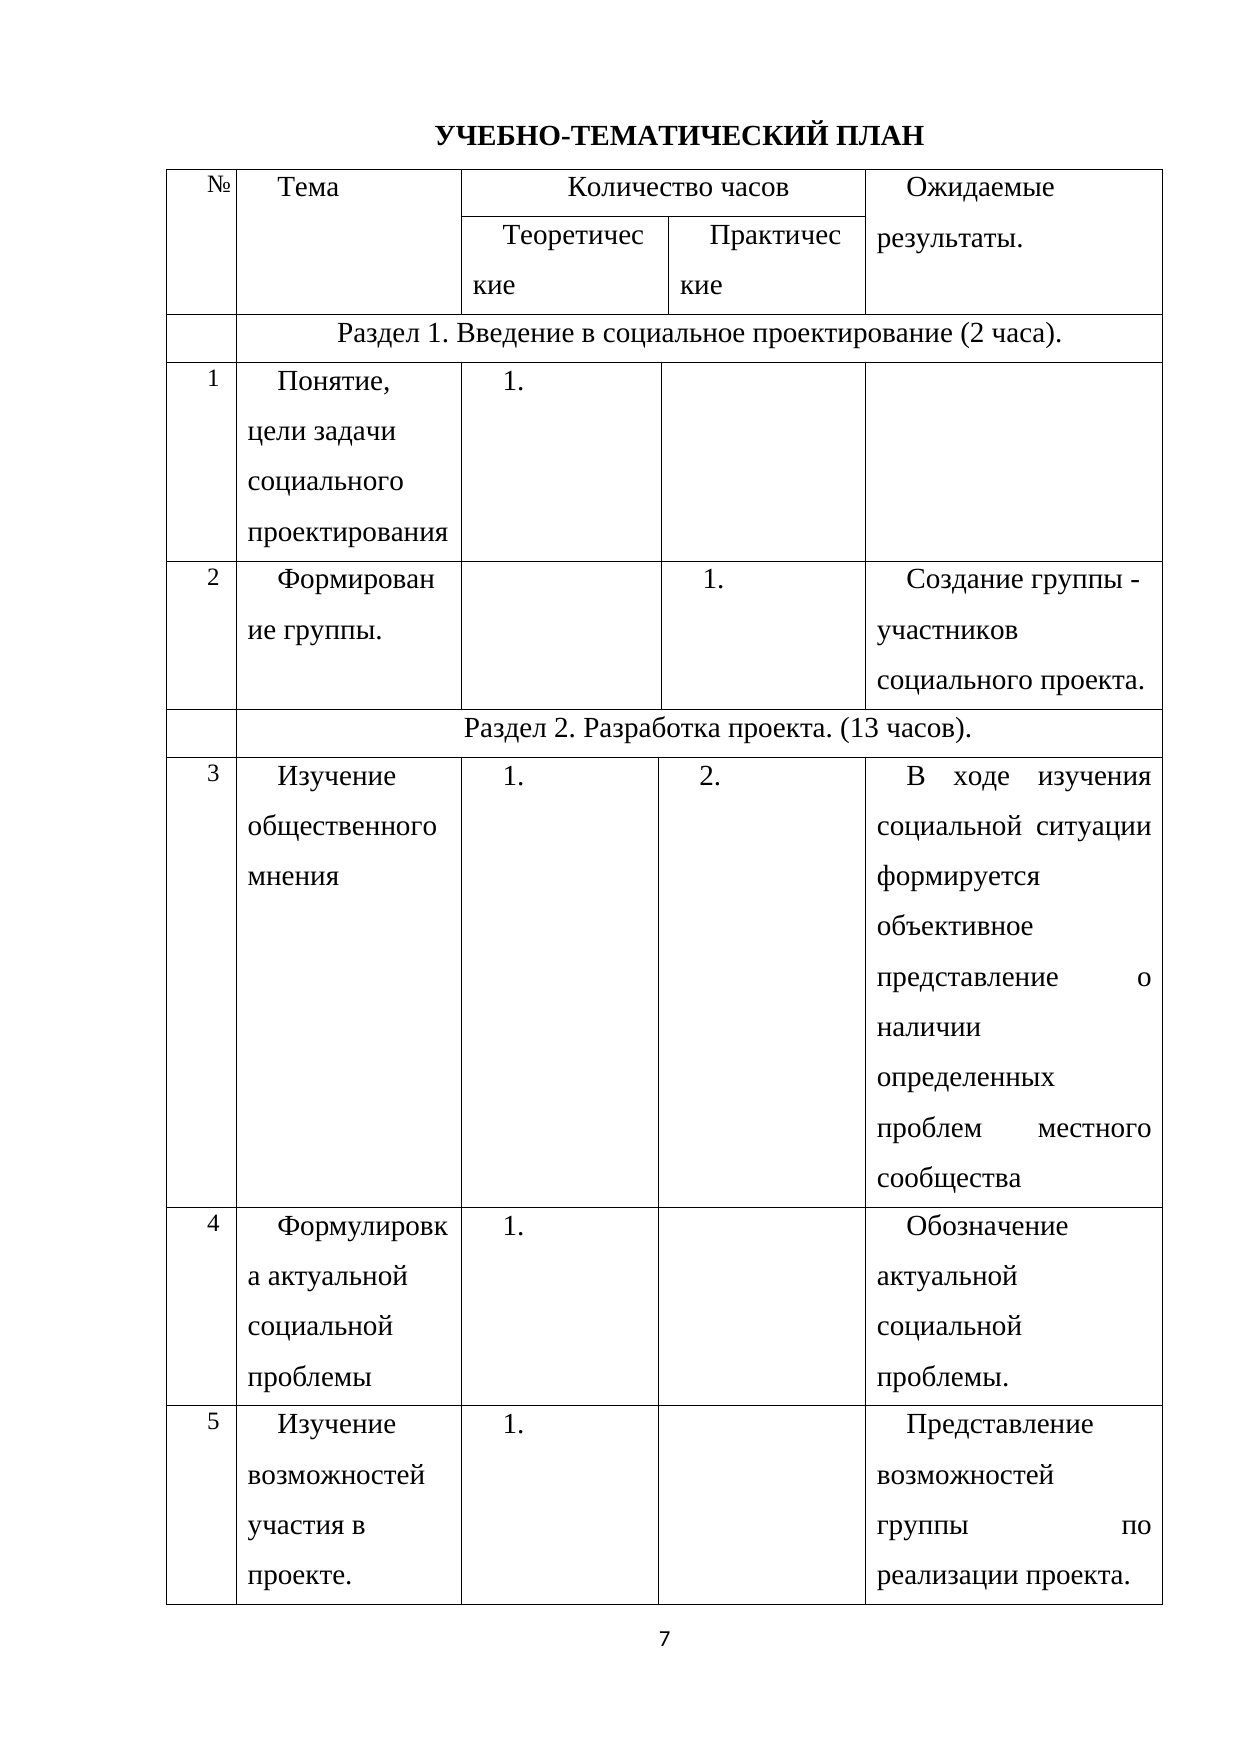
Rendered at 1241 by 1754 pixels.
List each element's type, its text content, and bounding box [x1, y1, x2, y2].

table_cell 1 [167, 363, 236, 561]
table_cell [659, 1406, 865, 1604]
table_cell 3 [167, 758, 236, 1207]
table_cell Изучение общественного мнения [237, 758, 461, 1207]
table_cell Раздел 2. Разработка проекта. (13 часов). [237, 710, 1162, 757]
table_cell В ходе изучения социальной ситуации формируется объективное представление о наличии определенных проблем местного сообщества [866, 758, 1162, 1207]
text УЧЕБНО-ТЕМАТИЧЕСКИЙ ПЛАН [177, 118, 1152, 152]
table_cell 5 [167, 1406, 236, 1604]
table_cell [866, 363, 1162, 561]
table_cell Раздел 1. Введение в социальное проектирование (2 часа). [237, 315, 1162, 362]
table_cell 1. [662, 562, 865, 709]
table_cell Формирование группы. [237, 562, 461, 709]
table_cell 1. [462, 758, 658, 1207]
table_cell Понятие, цели задачи социального проектирования [237, 363, 461, 561]
table_cell 1. [462, 1208, 658, 1405]
table_cell 1. [462, 363, 661, 561]
table_cell 4 [167, 1208, 236, 1405]
table_cell [167, 315, 236, 362]
table_header Тема [237, 170, 461, 314]
table_cell [662, 363, 865, 561]
table_header Ожидаемые результаты. [866, 170, 1162, 314]
table_cell 2. [659, 758, 865, 1207]
table_cell [167, 710, 236, 757]
table_cell Создание группы - участников социального проекта. [866, 562, 1162, 709]
table_cell Обозначение актуальной социальной проблемы. [866, 1208, 1162, 1405]
table_cell Практические [669, 217, 865, 314]
table_cell [462, 562, 661, 709]
table_header № [167, 170, 236, 314]
table_cell 1. [462, 1406, 658, 1604]
table_cell Теоретические [462, 217, 668, 314]
table_cell Формулировка актуальной социальной проблемы [237, 1208, 461, 1405]
table_cell [659, 1208, 865, 1405]
table_cell 2 [167, 562, 236, 709]
table_header Количество часов [462, 170, 865, 216]
table_cell Изучение возможностей участия в проекте. [237, 1406, 461, 1604]
table_cell Представление возможностей группы по реализации проекта. [866, 1406, 1162, 1604]
